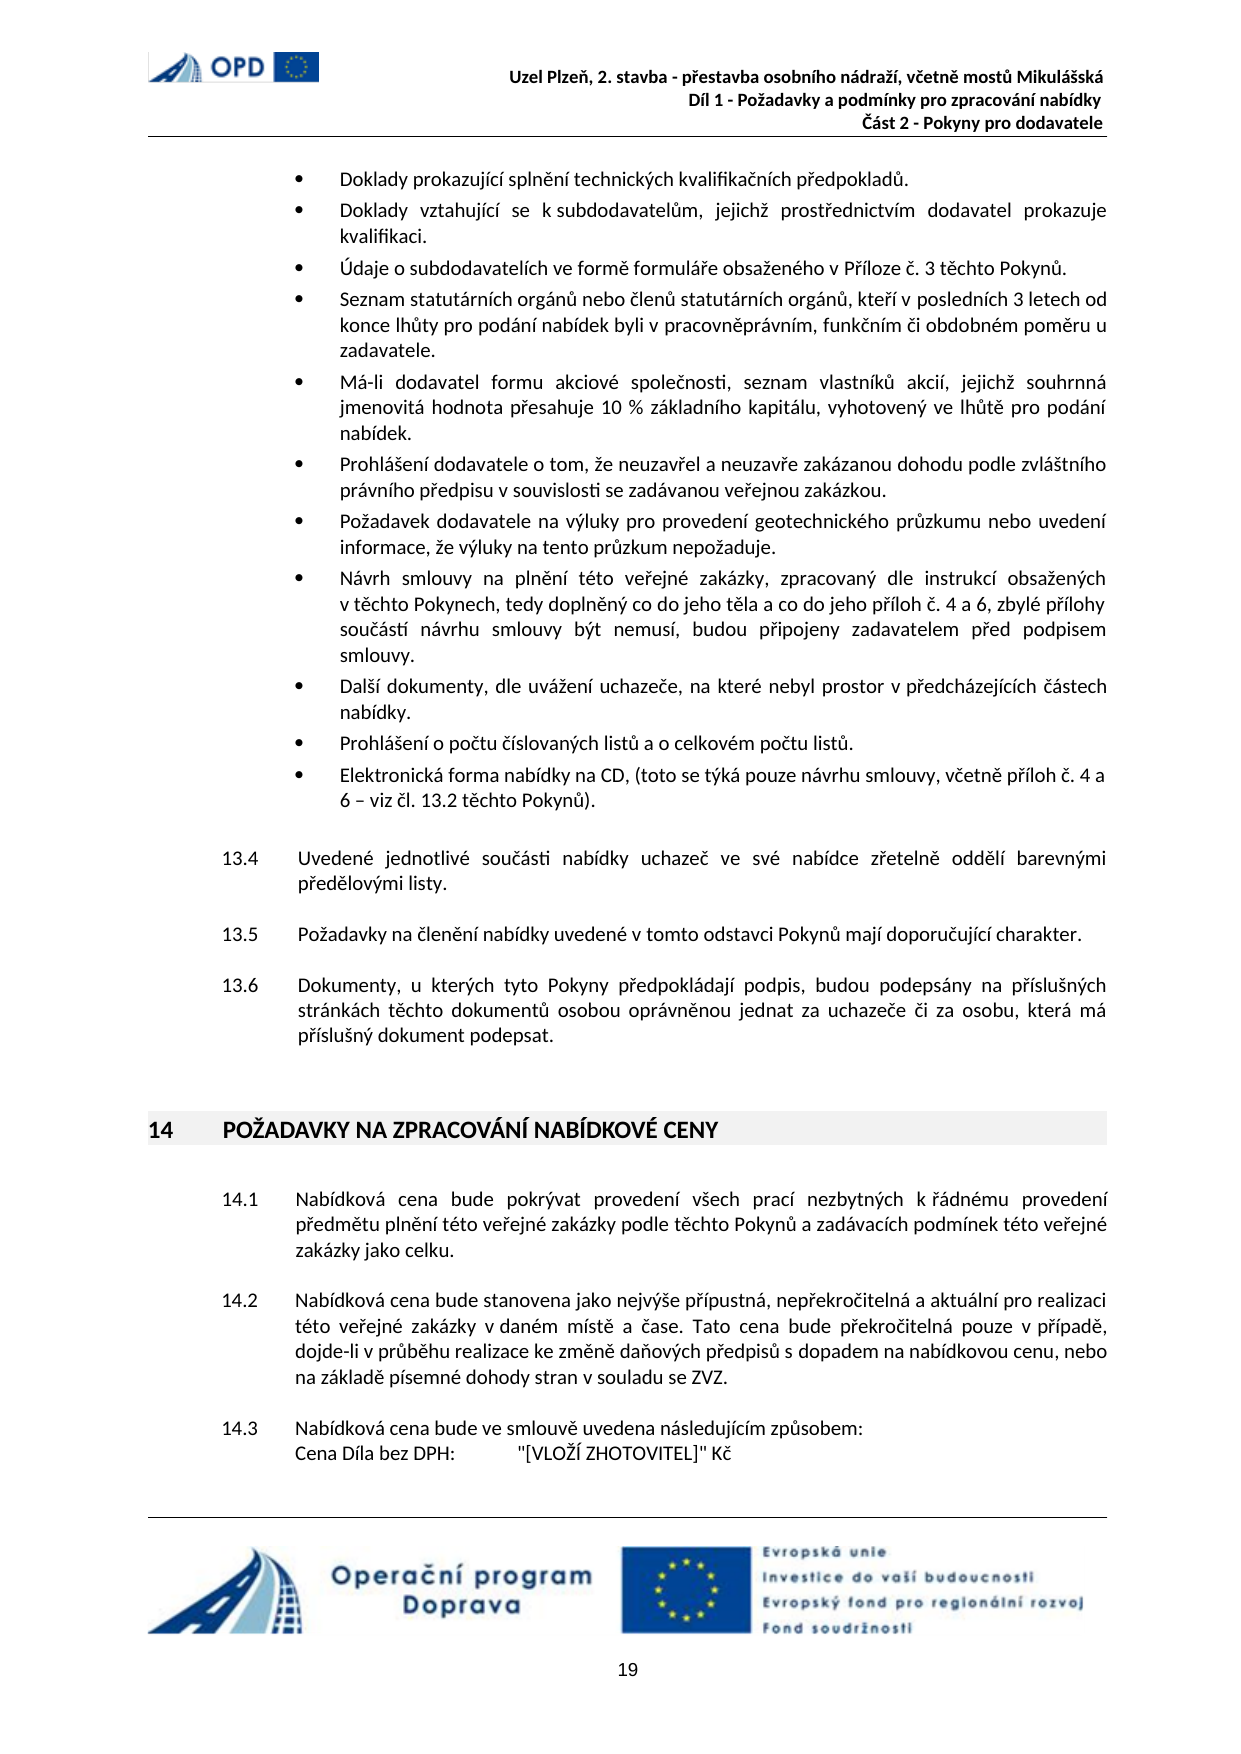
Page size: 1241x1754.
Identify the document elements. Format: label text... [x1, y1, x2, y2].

list Požadavek dodavatele na výluky pro provedení geotechnického průzkumu nebo uvedení informace, že výluky na tento průzkum nepožaduje. [295, 508, 1107, 559]
list Další dokumenty, dle uvážení uchazeče, na které nebyl prostor v předcházejících částech nabídky. [295, 673, 1107, 724]
list Údaje o subdodavatelích ve formě formuláře obsaženého v Příloze č. 3 těchto Pokynů. [295, 255, 1107, 280]
list Prohlášení dodavatele o tom, že neuzavřel a neuzavře zakázanou dohodu podle zvláštního právního předpisu v souvislosti se zadávanou veřejnou zakázkou. [295, 451, 1107, 502]
text Cena Díla bez DPH: "[VLOŽÍ ZHOTOVITEL]" Kč [295, 1440, 1107, 1466]
picture [147, 52, 319, 84]
list Doklady vztahující se k subdodavatelům, jejichž prostřednictvím dodavatel prokazuje kvalifikaci. [295, 198, 1107, 248]
list Nabídková cena bude pokrývat provedení všech prací nezbytných k řádnému provedení předmětu plnění této veřejné zakázky podle těchto Pokynů a zadávacích podmínek této veřejné zakázky jako celku. [221, 1186, 1107, 1262]
list Nabídková cena bude stanovena jako nejvýše přípustná, nepřekročitelná a aktuální pro realizaci této veřejné zakázky v daném místě a čase. Tato cena bude překročitelná pouze v případě, dojde-li v průběhu realizace ke změně daňových předpisů s dopadem na nabídkovou cenu, nebo na základě písemné dohody stran v souladu se ZVZ. [221, 1288, 1107, 1389]
list Prohlášení o počtu číslovaných listů a o celkovém počtu listů. [295, 731, 1107, 756]
list Nabídková cena bude ve smlouvě uvedena následujícím způsobem: [221, 1415, 1107, 1440]
list Návrh smlouvy na plnění této veřejné zakázky, zpracovaný dle instrukcí obsažených v těchto Pokynech, tedy doplněný co do jeho těla a co do jeho příloh č. 4 a 6, zbylé přílohy součástí návrhu smlouvy být nemusí, budou připojeny zadavatelem před podpisem smlouvy. [295, 566, 1107, 667]
list Seznam statutárních orgánů nebo členů statutárních orgánů, kteří v posledních 3 letech od konce lhůty pro podání nabídek byli v pracovněprávním, funkčním či obdobném poměru u zadavatele. [295, 286, 1107, 363]
picture [147, 1546, 1085, 1637]
list Požadavky na členění nabídky uvedené v tomto odstavci Pokynů mají doporučující charakter. [221, 921, 1107, 946]
list Uvedené jednotlivé součásti nabídky uchazeč ve své nabídce zřetelně oddělí barevnými předělovými listy. [221, 845, 1107, 896]
list Dokumenty, u kterých tyto Pokyny předpokládají podpis, budou podepsány na příslušných stránkách těchto dokumentů osobou oprávněnou jednat za uchazeče či za osobu, která má příslušný dokument podepsat. [221, 972, 1107, 1048]
list Elektronická forma nabídky na CD, (toto se týká pouze návrhu smlouvy, včetně příloh č. 4 a 6 – viz čl. 13.2 těchto Pokynů). [295, 762, 1107, 813]
list Doklady prokazující splnění technických kvalifikačních předpokladů. [295, 166, 1107, 191]
list Má-li dodavatel formu akciové společnosti, seznam vlastníků akcií, jejichž souhrnná jmenovitá hodnota přesahuje 10 % základního kapitálu, vyhotovený ve lhůtě pro podání nabídek. [295, 369, 1107, 445]
subtitle POŽADAVKY NA ZPRACOVÁNÍ NABÍDKOVÉ CENY [148, 1111, 1107, 1145]
